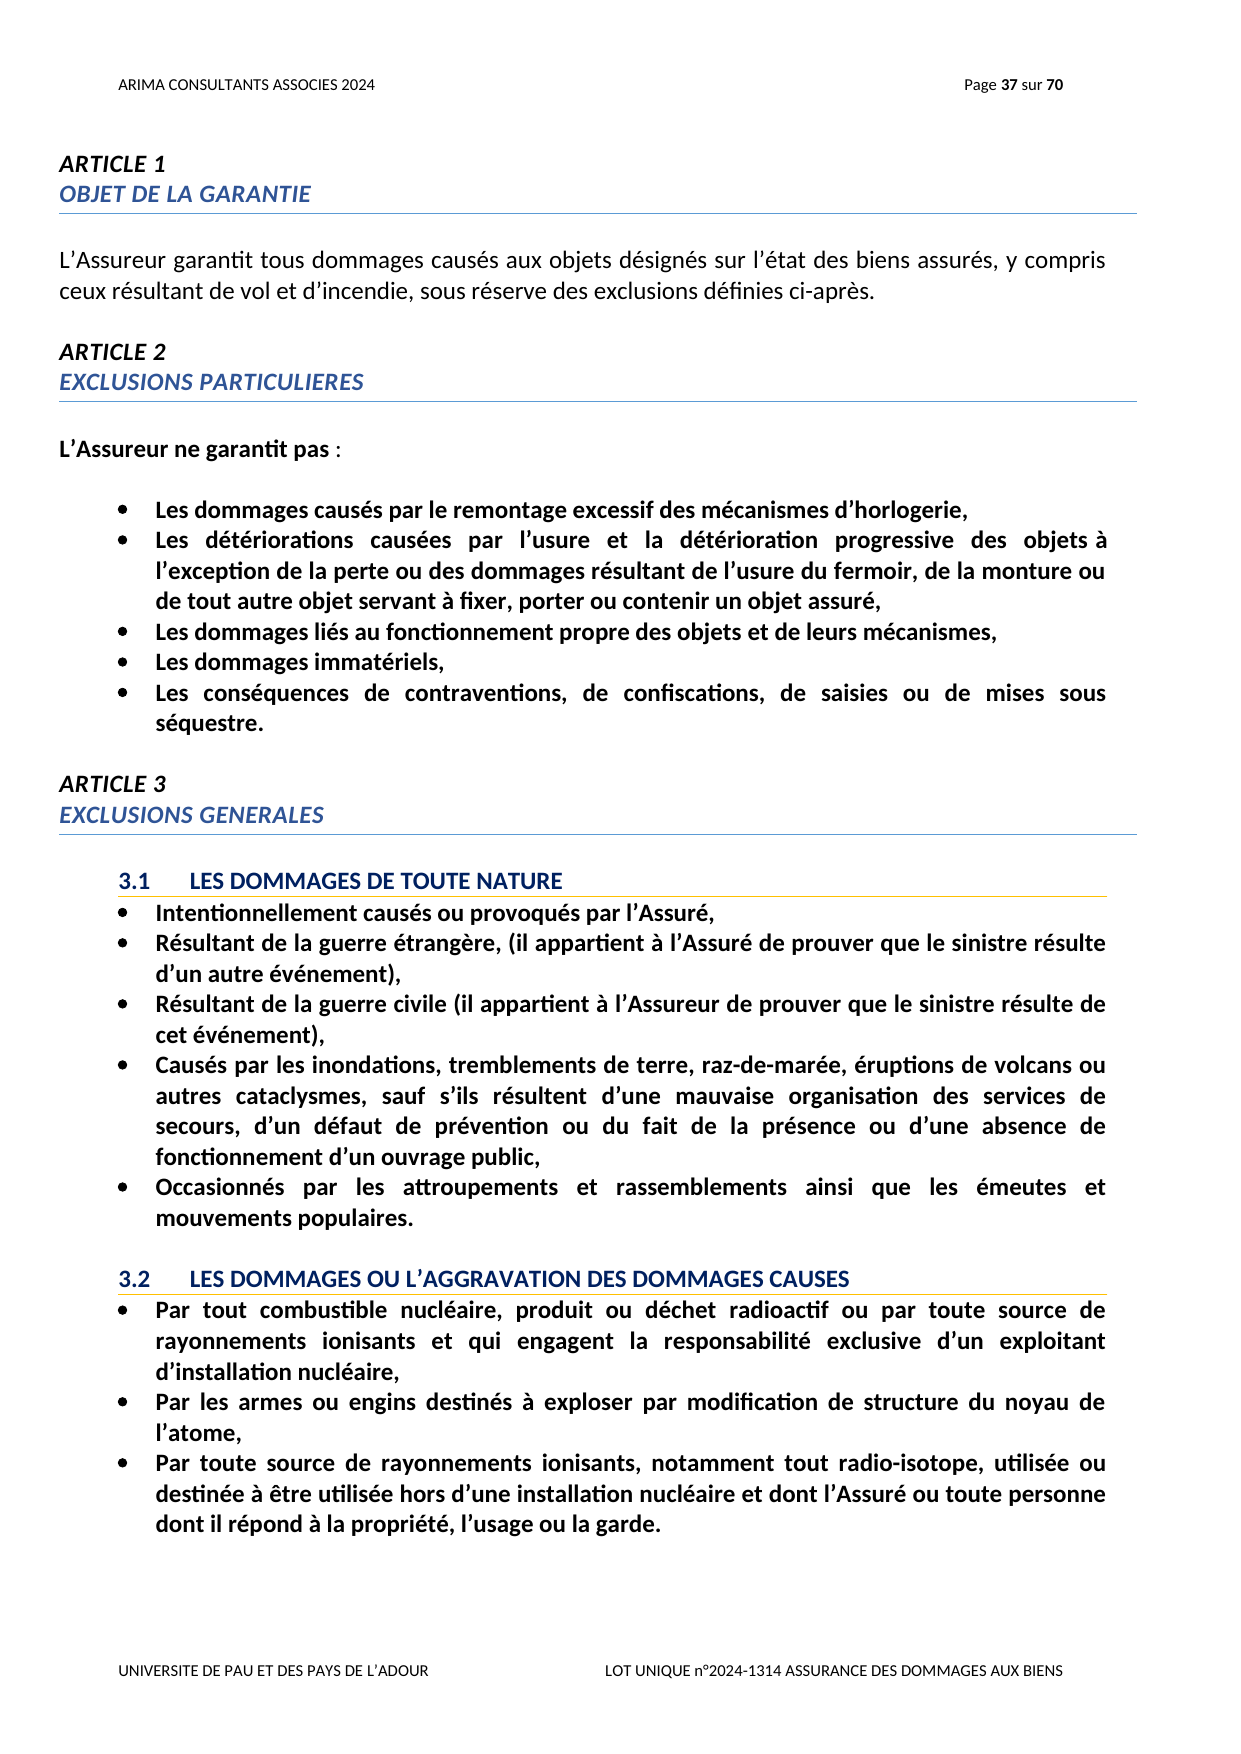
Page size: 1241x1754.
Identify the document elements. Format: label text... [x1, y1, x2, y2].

text ARTICLE 3 [59, 768, 1137, 799]
list Les dommages liés au fonctionnement propre des objets et de leurs mécanismes, [118, 616, 1107, 646]
text L’Assureur garantit tous dommages causés aux objets désignés sur l’état des biens assurés, y compris ceux résultant de vol et d’incendie, sous réserve des exclusions définies ci-après. [59, 244, 1107, 306]
list Résultant de la guerre civile (il appartient à l’Assureur de prouver que le sinistre résulte de cet événement), [118, 988, 1107, 1049]
text L’Assureur ne garantit pas : [59, 433, 1107, 463]
list Intentionnellement causés ou provoqués par l’Assuré, [118, 897, 1107, 927]
list Occasionnés par les attroupements et rassemblements ainsi que les émeutes et mouvements populaires. [118, 1172, 1107, 1233]
text 3.2 LES DOMMAGES OU L’AGGRAVATION DES DOMMAGES CAUSES [118, 1263, 1107, 1294]
list Par toute source de rayonnements ionisants, notamment tout radio-isotope, utilisée ou destinée à être utilisée hors d’une installation nucléaire et dont l’Assuré ou toute personne dont il répond à la propriété, l’usage ou la garde. [118, 1447, 1107, 1539]
list LES DOMMAGES DE TOUTE NATURE [118, 865, 1107, 896]
list Les conséquences de contraventions, de confiscations, de saisies ou de mises sous séquestre. [118, 677, 1107, 738]
text ARTICLE 2 [59, 336, 1137, 367]
list Résultant de la guerre étrangère, (il appartient à l’Assuré de prouver que le sinistre résulte d’un autre événement), [118, 927, 1107, 988]
text EXCLUSIONS PARTICULIERES [59, 367, 1137, 401]
list Les détériorations causées par l’usure et la détérioration progressive des objets à l’exception de la perte ou des dommages résultant de l’usure du fermoir, de la monture ou de tout autre objet servant à fixer, porter ou contenir un objet assuré, [118, 524, 1107, 616]
text OBJET DE LA GARANTIE [59, 178, 1137, 213]
list Par les armes ou engins destinés à exploser par modification de structure du noyau de l’atome, [118, 1386, 1107, 1447]
list Les dommages immatériels, [118, 646, 1107, 677]
text ARTICLE 1 [59, 148, 1137, 178]
list Causés par les inondations, tremblements de terre, raz-de-marée, éruptions de volcans ou autres cataclysmes, sauf s’ils résultent d’une mauvaise organisation des services de secours, d’un défaut de prévention ou du fait de la présence ou d’une absence de fonctionnement d’un ouvrage public, [118, 1049, 1107, 1172]
list Les dommages causés par le remontage excessif des mécanismes d’horlogerie, [118, 494, 1107, 524]
text EXCLUSIONS GENERALES [59, 799, 1137, 834]
list Par tout combustible nucléaire, produit ou déchet radioactif ou par toute source de rayonnements ionisants et qui engagent la responsabilité exclusive d’un exploitant d’installation nucléaire, [118, 1295, 1107, 1386]
